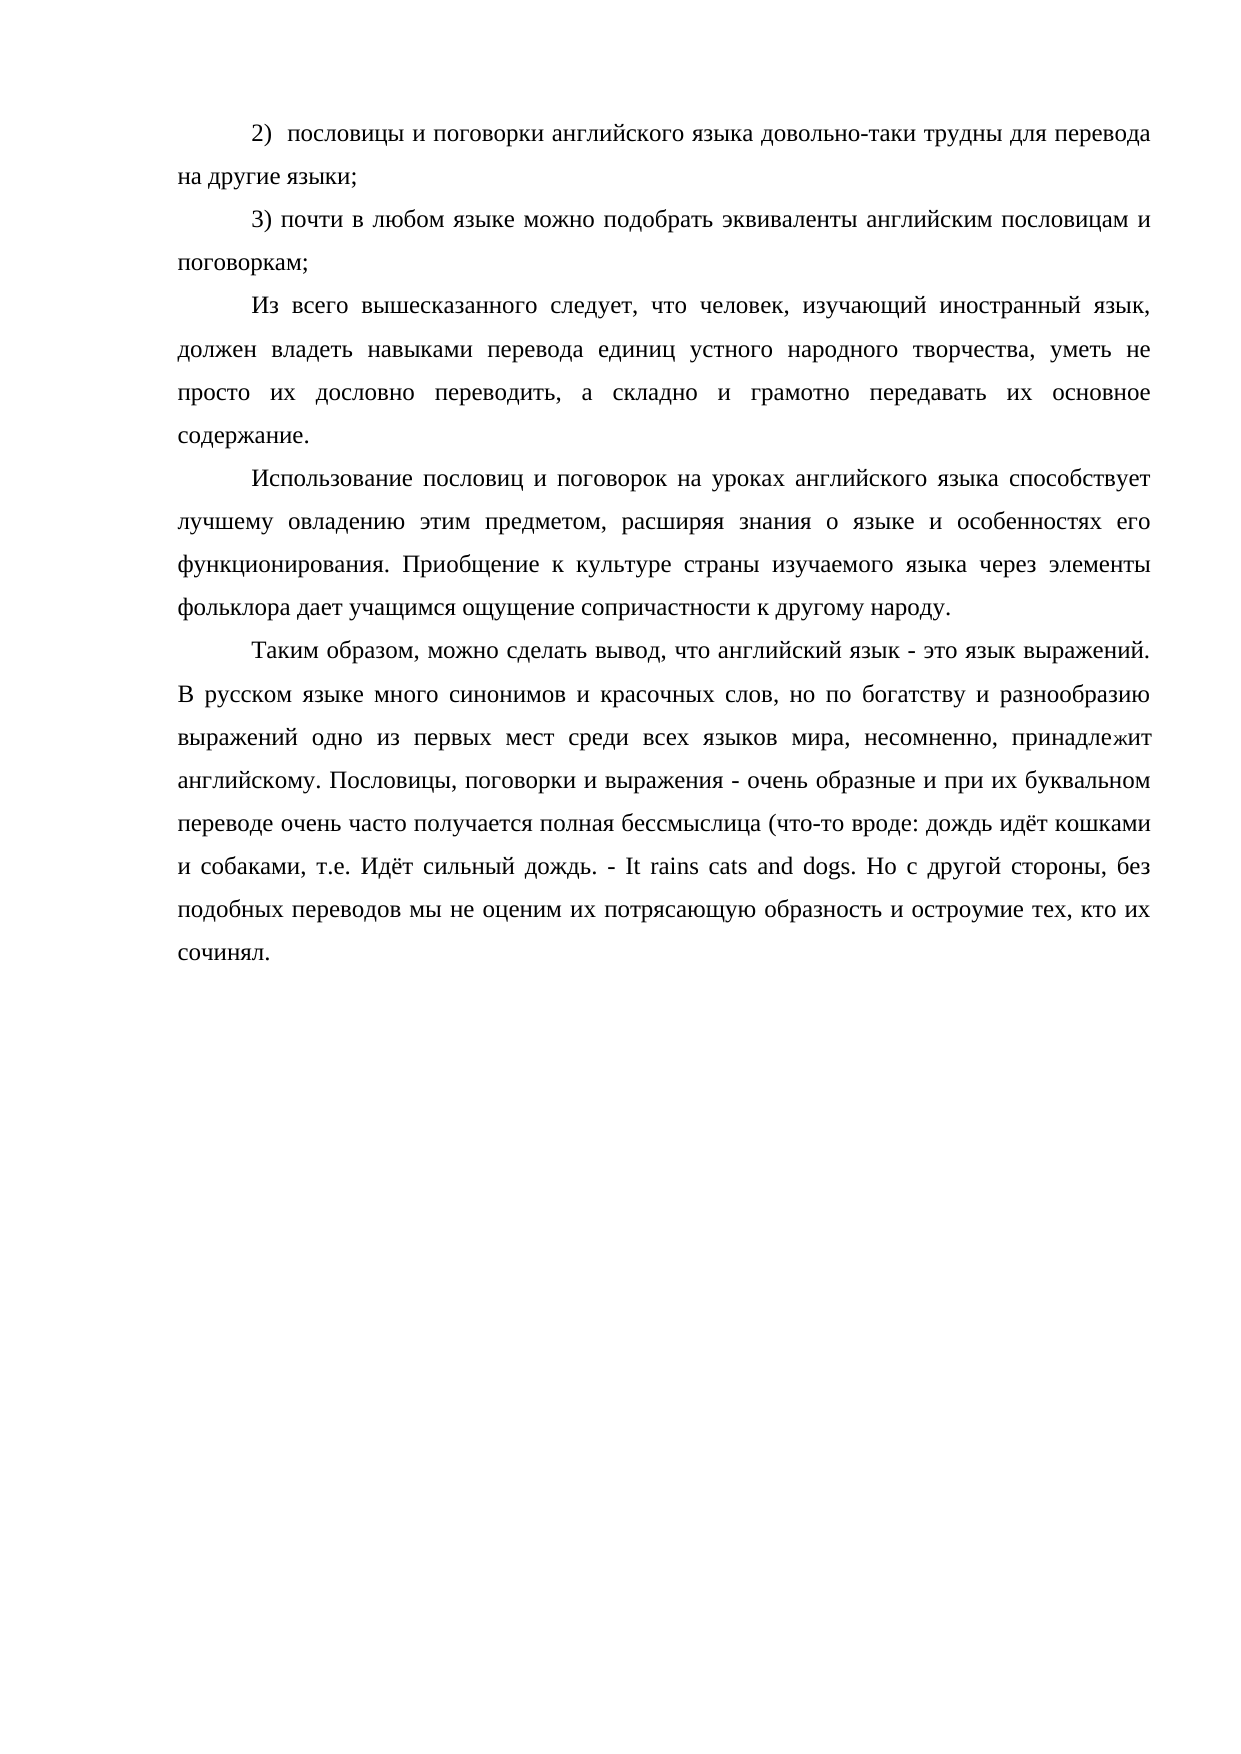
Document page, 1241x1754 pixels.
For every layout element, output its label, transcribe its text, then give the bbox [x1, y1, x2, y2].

text 3) почти в любом языке можно подобрать эквиваленты английским пословицам и поговоркам; [177, 204, 1152, 276]
text Из всего вышесказанного следует, что человек, изучающий иностранный язык, должен владеть навыками перевода единиц устного народного творчества, уметь не просто их дословно переводить, а складно и грамотно передавать их основное содержание. [177, 291, 1152, 449]
text Таким образом, можно сделать вывод, что английский язык - это язык выражений. В русском языке много синонимов и красочных слов, но по богатству и разнообразию выражений одно из первых мест среди всех языков мира, несомненно, принадлежит английскому. Пословицы, поговорки и выражения - очень образные и при их буквальном переводе очень часто получается полная бессмыслица (что-то вроде: дождь идёт кошками и собаками, т.е. Идёт сильный дождь. - It rains cats and dogs. Но с другой стороны, без подобных переводов мы не оценим их потрясающую образность и остроумие тех, кто их сочинял. [177, 636, 1152, 966]
text 2) пословицы и поговорки английского языка довольно-таки трудны для перевода на другие языки; [177, 118, 1152, 190]
text Использование пословиц и поговорок на уроках английского языка способствует лучшему овладению этим предметом, расширяя знания о языке и особенностях его функционирования. Приобщение к культуре страны изучаемого языка через элементы фольклора дает учащимся ощущение сопричастности к другому народу. [177, 463, 1152, 621]
